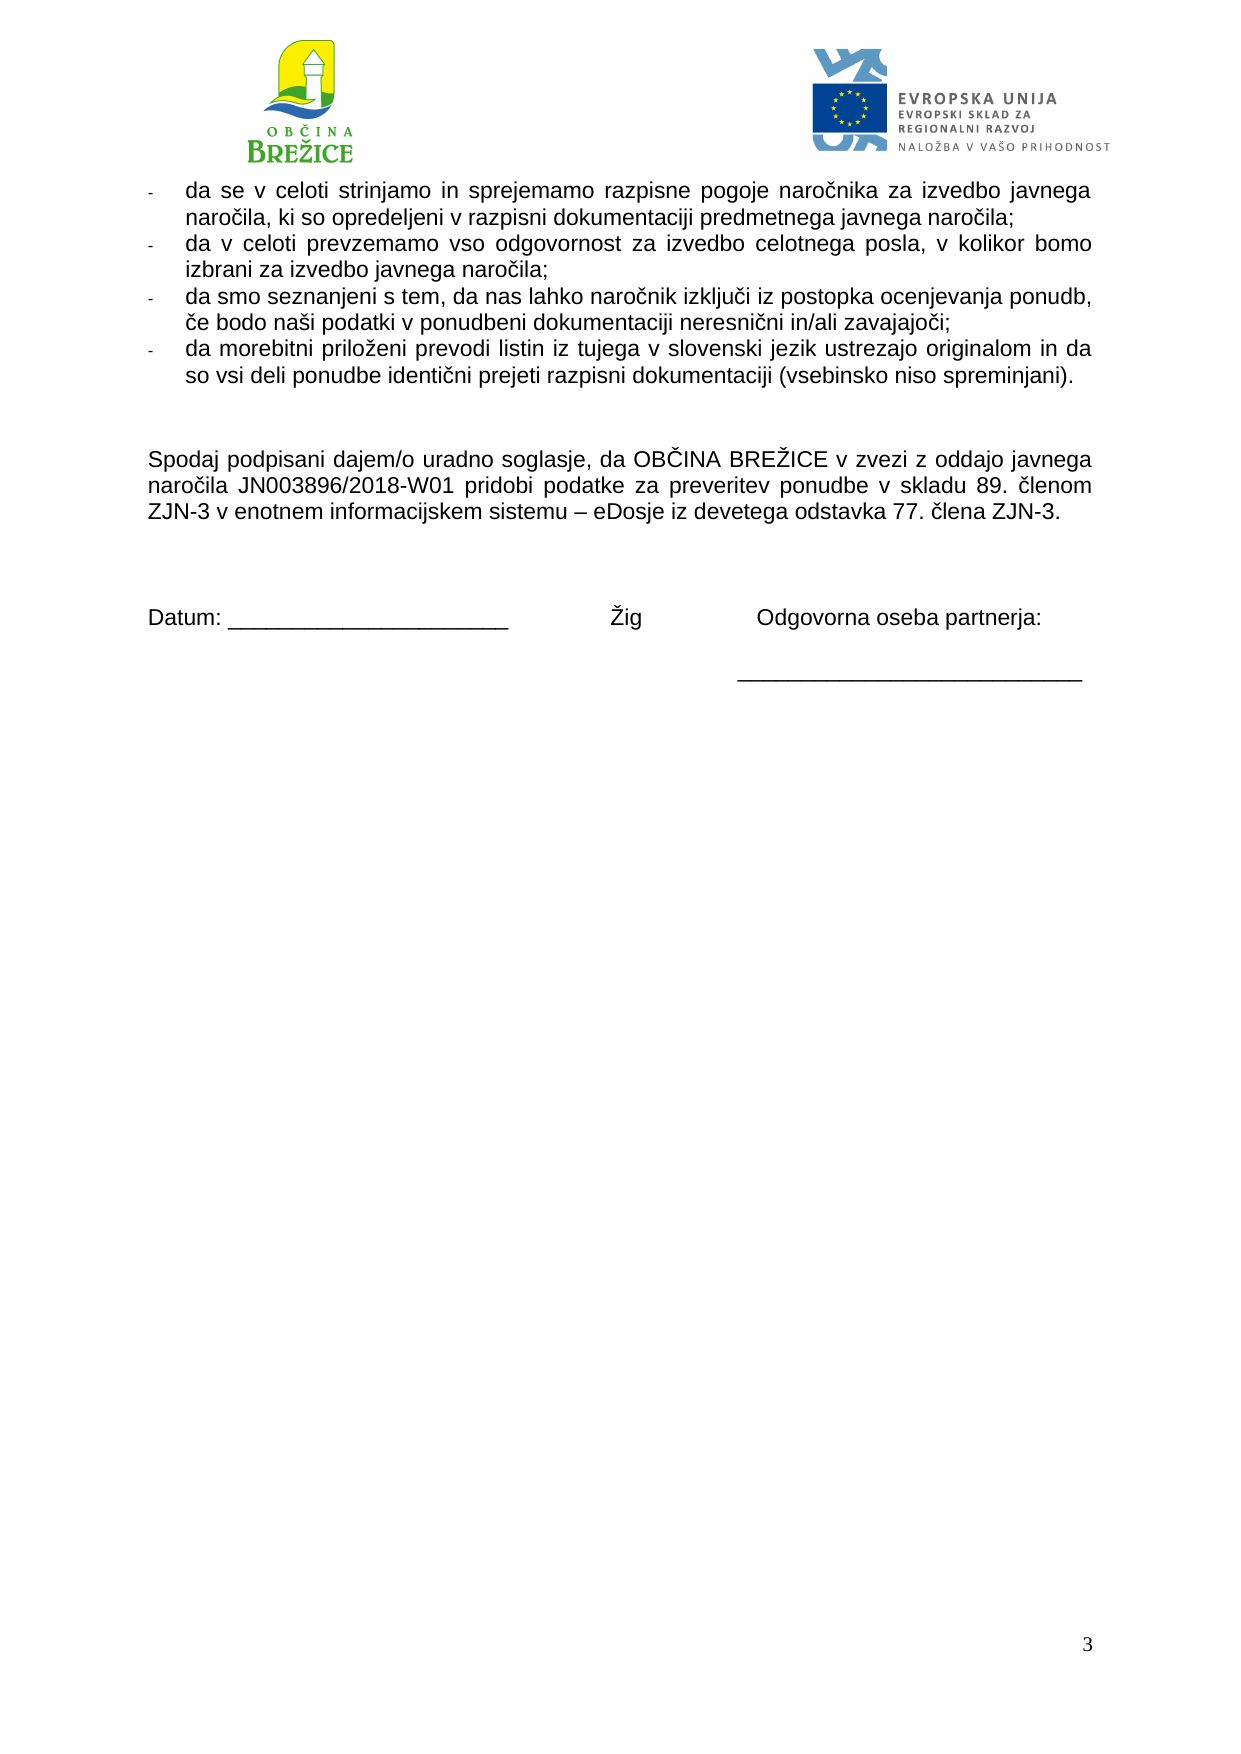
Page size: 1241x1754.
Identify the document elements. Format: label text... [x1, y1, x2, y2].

list da smo seznanjeni s tem, da nas lahko naročnik izključi iz postopka ocenjevanja ponudb, če bodo naši podatki v ponudbeni dokumentaciji neresnični in/ali zavajajoči; [148, 283, 1092, 335]
list da se v celoti strinjamo in sprejemamo razpisne pogoje naročnika za izvedbo javnega naročila, ki so opredeljeni v razpisni dokumentaciji predmetnega javnega naročila; [148, 177, 1092, 230]
text Spodaj podpisani dajem/o uradno soglasje, da OBČINA BREŽICE v zvezi z oddajo javnega naročila JN003896/2018-W01 pridobi podatke za preveritev ponudbe v skladu 89. členom ZJN-3 v enotnem informacijskem sistemu – eDosje iz devetega odstavka 77. člena ZJN-3. [148, 446, 1092, 524]
picture [736, 5, 1150, 204]
list da v celoti prevzemamo vso odgovornost za izvedbo celotnega posla, v kolikor bomo izbrani za izvedbo javnega naročila; [148, 230, 1092, 283]
picture [247, 40, 353, 163]
text Datum: ______________________ Žig Odgovorna oseba partnerja: [148, 604, 1092, 630]
list da morebitni priloženi prevodi listin iz tujega v slovenski jezik ustrezajo originalom in da so vsi deli ponudbe identični prejeti razpisni dokumentaciji (vsebinsko niso spreminjani). [148, 335, 1092, 388]
text ___________________________ [148, 656, 1092, 683]
